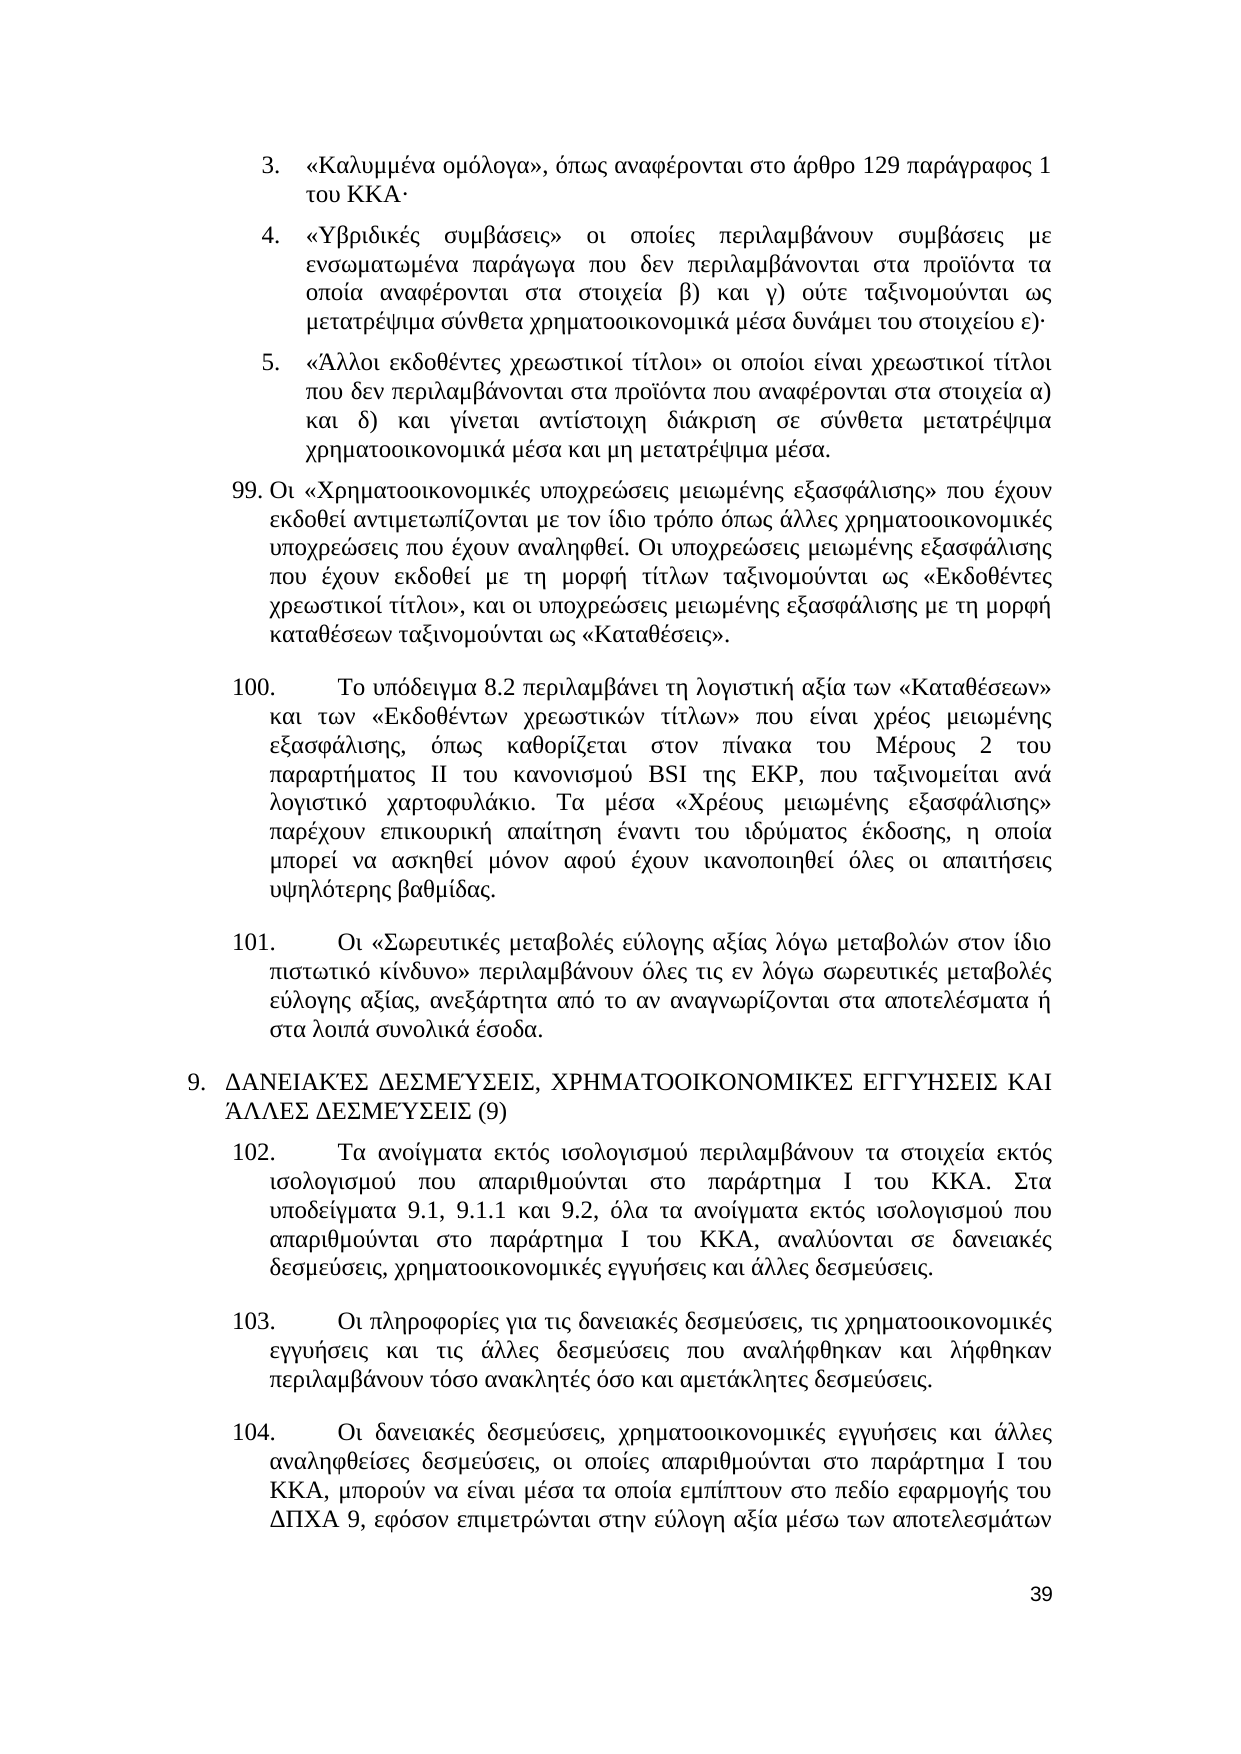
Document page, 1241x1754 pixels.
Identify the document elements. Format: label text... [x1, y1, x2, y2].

list «Καλυμμένα ομόλογα», όπως αναφέρονται στο άρθρο 129 παράγραφος 1 του ΚΚΑ· [261, 150, 1053, 207]
list «Υβριδικές συμβάσεις» οι οποίες περιλαμβάνουν συμβάσεις με ενσωματωμένα παράγωγα που δεν περιλαμβάνονται στα προϊόντα τα οποία αναφέρονται στα στοιχεία β) και γ) ούτε ταξινομούνται ως μετατρέψιμα σύνθετα χρηματοοικονομικά μέσα δυνάμει του στοιχείου ε)· [261, 220, 1053, 335]
list «Άλλοι εκδοθέντες χρεωστικοί τίτλοι» οι οποίοι είναι χρεωστικοί τίτλοι που δεν περιλαμβάνονται στα προϊόντα που αναφέρονται στα στοιχεία α) και δ) και γίνεται αντίστοιχη διάκριση σε σύνθετα μετατρέψιμα χρηματοοικονομικά μέσα και μη μετατρέψιμα μέσα. [261, 347, 1053, 462]
text Οι πληροφορίες για τις δανειακές δεσμεύσεις, τις χρηματοοικονομικές εγγυήσεις και τις άλλες δεσμεύσεις που αναλήφθηκαν και λήφθηκαν περιλαμβάνουν τόσο ανακλητές όσο και αμετάκλητες δεσμεύσεις. [232, 1306, 1053, 1392]
text Οι «Σωρευτικές μεταβολές εύλογης αξίας λόγω μεταβολών στον ίδιο πιστωτικό κίνδυνο» περιλαμβάνουν όλες τις εν λόγω σωρευτικές μεταβολές εύλογης αξίας, ανεξάρτητα από το αν αναγνωρίζονται στα αποτελέσματα ή στα λοιπά συνολικά έσοδα. [232, 927, 1053, 1042]
text Οι «Χρηματοοικονομικές υποχρεώσεις μειωμένης εξασφάλισης» που έχουν εκδοθεί αντιμετωπίζονται με τον ίδιο τρόπο όπως άλλες χρηματοοικονομικές υποχρεώσεις που έχουν αναληφθεί. Οι υποχρεώσεις μειωμένης εξασφάλισης που έχουν εκδοθεί με τη μορφή τίτλων ταξινομούνται ως «Εκδοθέντες χρεωστικοί τίτλοι», και οι υποχρεώσεις μειωμένης εξασφάλισης με τη μορφή καταθέσεων ταξινομούνται ως «Καταθέσεις». [232, 475, 1053, 647]
text Τα ανοίγματα εκτός ισολογισμού περιλαμβάνουν τα στοιχεία εκτός ισολογισμού που απαριθμούνται στο παράρτημα I του ΚΚΑ. Στα υποδείγματα 9.1, 9.1.1 και 9.2, όλα τα ανοίγματα εκτός ισολογισμού που απαριθμούνται στο παράρτημα Ι του ΚΚΑ, αναλύονται σε δανειακές δεσμεύσεις, χρηματοοικονομικές εγγυήσεις και άλλες δεσμεύσεις. [232, 1137, 1053, 1281]
text Το υπόδειγμα 8.2 περιλαμβάνει τη λογιστική αξία των «Καταθέσεων» και των «Εκδοθέντων χρεωστικών τίτλων» που είναι χρέος μειωμένης εξασφάλισης, όπως καθορίζεται στον πίνακα του Μέρους 2 του παραρτήματος II του κανονισμού BSI της ΕΚΡ, που ταξινομείται ανά λογιστικό χαρτοφυλάκιο. Τα μέσα «Χρέους μειωμένης εξασφάλισης» παρέχουν επικουρική απαίτηση έναντι του ιδρύματος έκδοσης, η οποία μπορεί να ασκηθεί μόνον αφού έχουν ικανοποιηθεί όλες οι απαιτήσεις υψηλότερης βαθμίδας. [232, 672, 1053, 902]
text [232, 1417, 1053, 1532]
subtitle Δανειακές δεσμεύσεις, χρηματοοικονομικές εγγυήσεις και άλλες δεσμεύσεις (9) [187, 1067, 1053, 1125]
